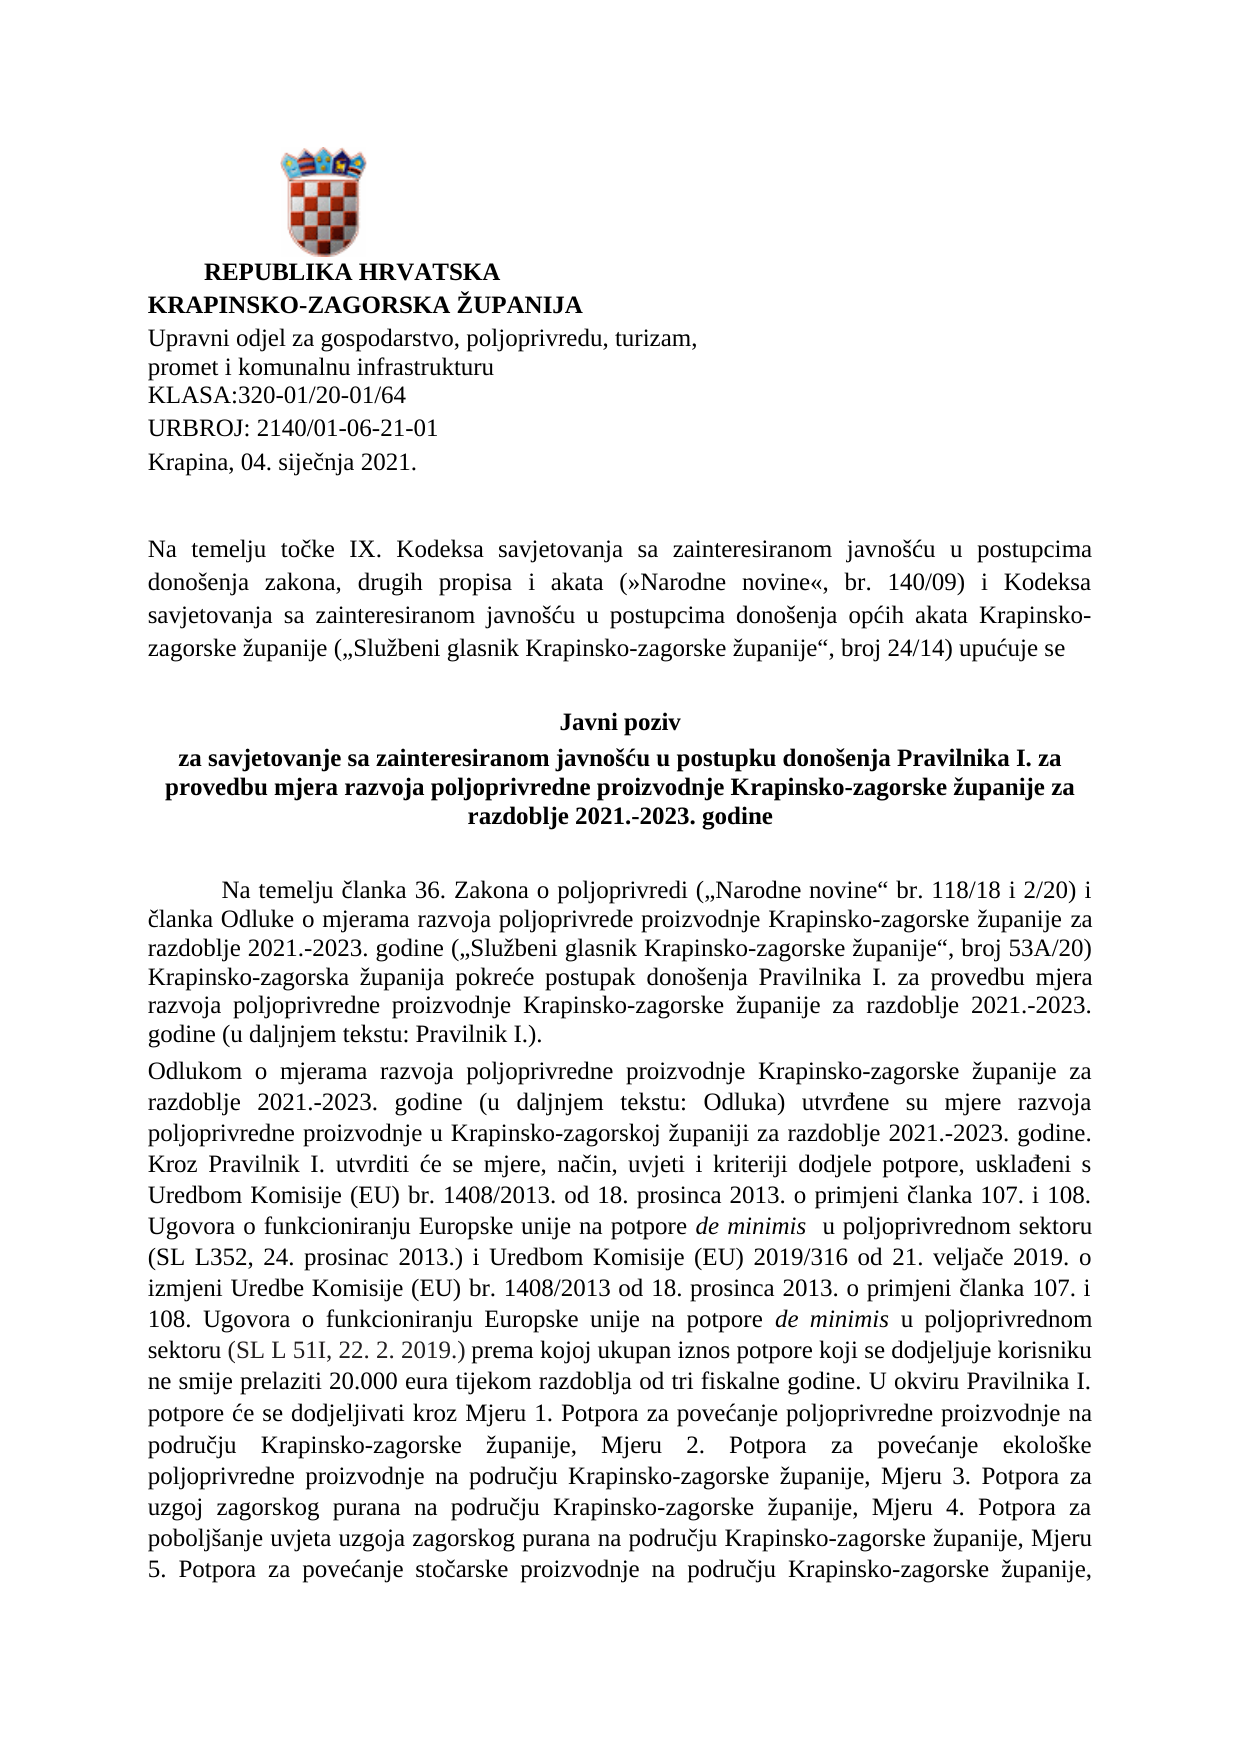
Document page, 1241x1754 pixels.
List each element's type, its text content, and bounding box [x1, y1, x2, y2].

text KLASA:320-01/20-01/64 [148, 381, 1093, 409]
text Javni poziv [148, 707, 1093, 736]
picture [280, 147, 367, 257]
text promet i komunalnu infrastrukturu [148, 352, 1093, 381]
text za savjetovanje sa zainteresiranom javnošću u postupku donošenja Pravilnika I. za provedbu mjera razvoja poljoprivredne proizvodnje Krapinsko-zagorske županije za razdoblje 2021.-2023. godine [148, 743, 1093, 829]
text Krapina, 04. siječnja 2021. [148, 447, 1093, 475]
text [148, 1056, 1093, 1583]
text Na temelju točke IX. Kodeksa savjetovanja sa zainteresiranom javnošću u postupcima donošenja zakona, drugih propisa i akata (»Narodne novine«, br. 140/09) i Kodeksa savjetovanja sa zainteresiranom javnošću u postupcima donošenja općih akata Krapinsko-zagorske županije („Službeni glasnik Krapinsko-zagorske županije“, broj 24/14) upućuje se [148, 629, 1093, 662]
text Na temelju članka 36. Zakona o poljoprivredi („Narodne novine“ br. 118/18 i 2/20) i članka Odluke o mjerama razvoja poljoprivrede proizvodnje Krapinsko-zagorske županije za razdoblje 2021.-2023. godine („Službeni glasnik Krapinsko-zagorske županije“, broj 53A/20) Krapinsko-zagorska županija pokreće postupak donošenja Pravilnika I. za provedbu mjera razvoja poljoprivredne proizvodnje Krapinsko-zagorske županije za razdoblje 2021.-2023. godine (u daljnjem tekstu: Pravilnik I.). [148, 875, 1093, 1048]
text Upravni odjel za gospodarstvo, poljoprivredu, turizam, [148, 323, 1093, 352]
text REPUBLIKA HRVATSKA KRAPINSKO-ZAGORSKA ŽUPANIJA [148, 257, 1093, 319]
text URBROJ: 2140/01-06-21-01 [148, 413, 1093, 442]
